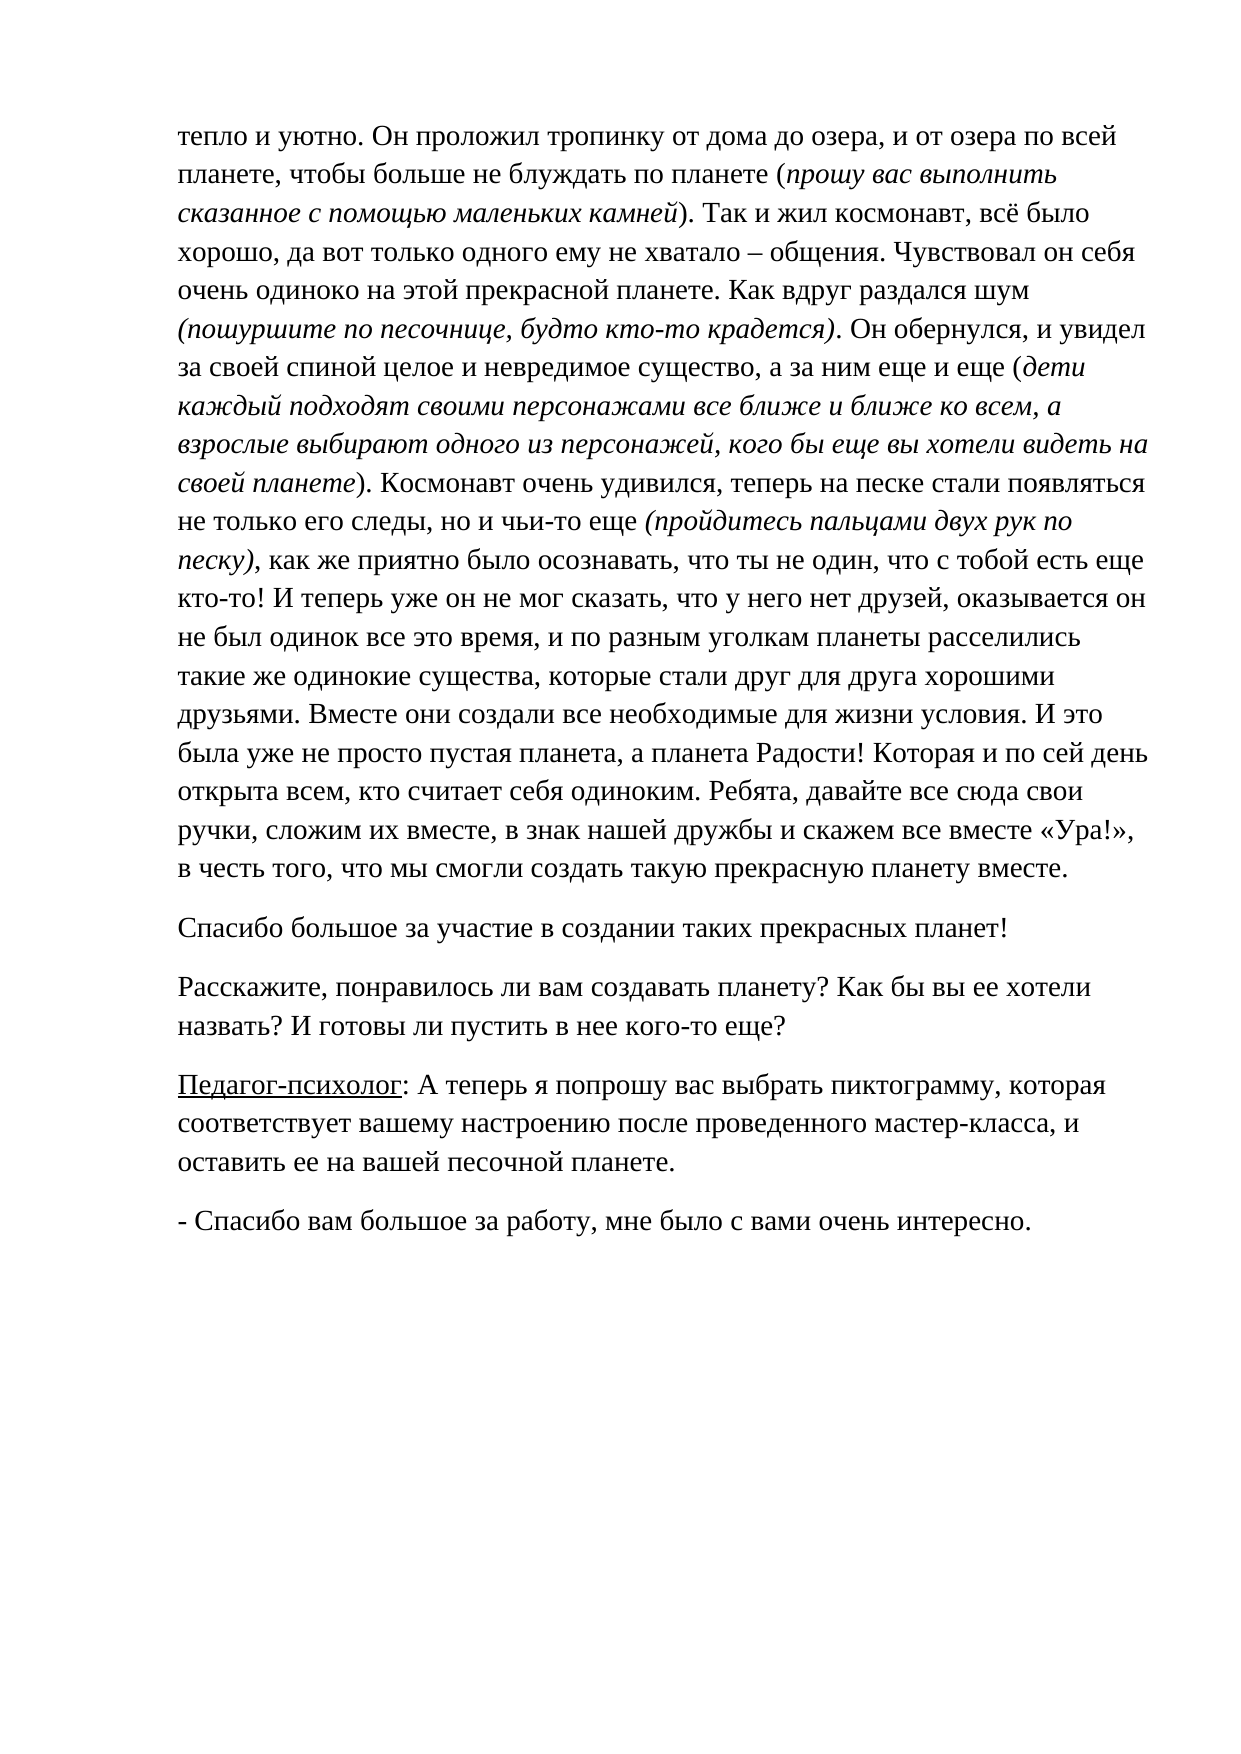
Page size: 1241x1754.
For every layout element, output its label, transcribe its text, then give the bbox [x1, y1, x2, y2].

text Педагог-психолог: А теперь я попрошу вас выбрать пиктограмму, которая соответствует вашему настроению после проведенного мастер-класса, и оставить ее на вашей песочной планете. [177, 1067, 1152, 1178]
text - Спасибо вам большое за работу, мне было с вами очень интересно. [177, 1203, 1152, 1237]
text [177, 118, 1152, 884]
text Расскажите, понравилось ли вам создавать планету? Как бы вы ее хотели назвать? И готовы ли пустить в нее кого-то еще? [177, 969, 1152, 1041]
text Спасибо большое за участие в создании таких прекрасных планет! [177, 910, 1152, 943]
